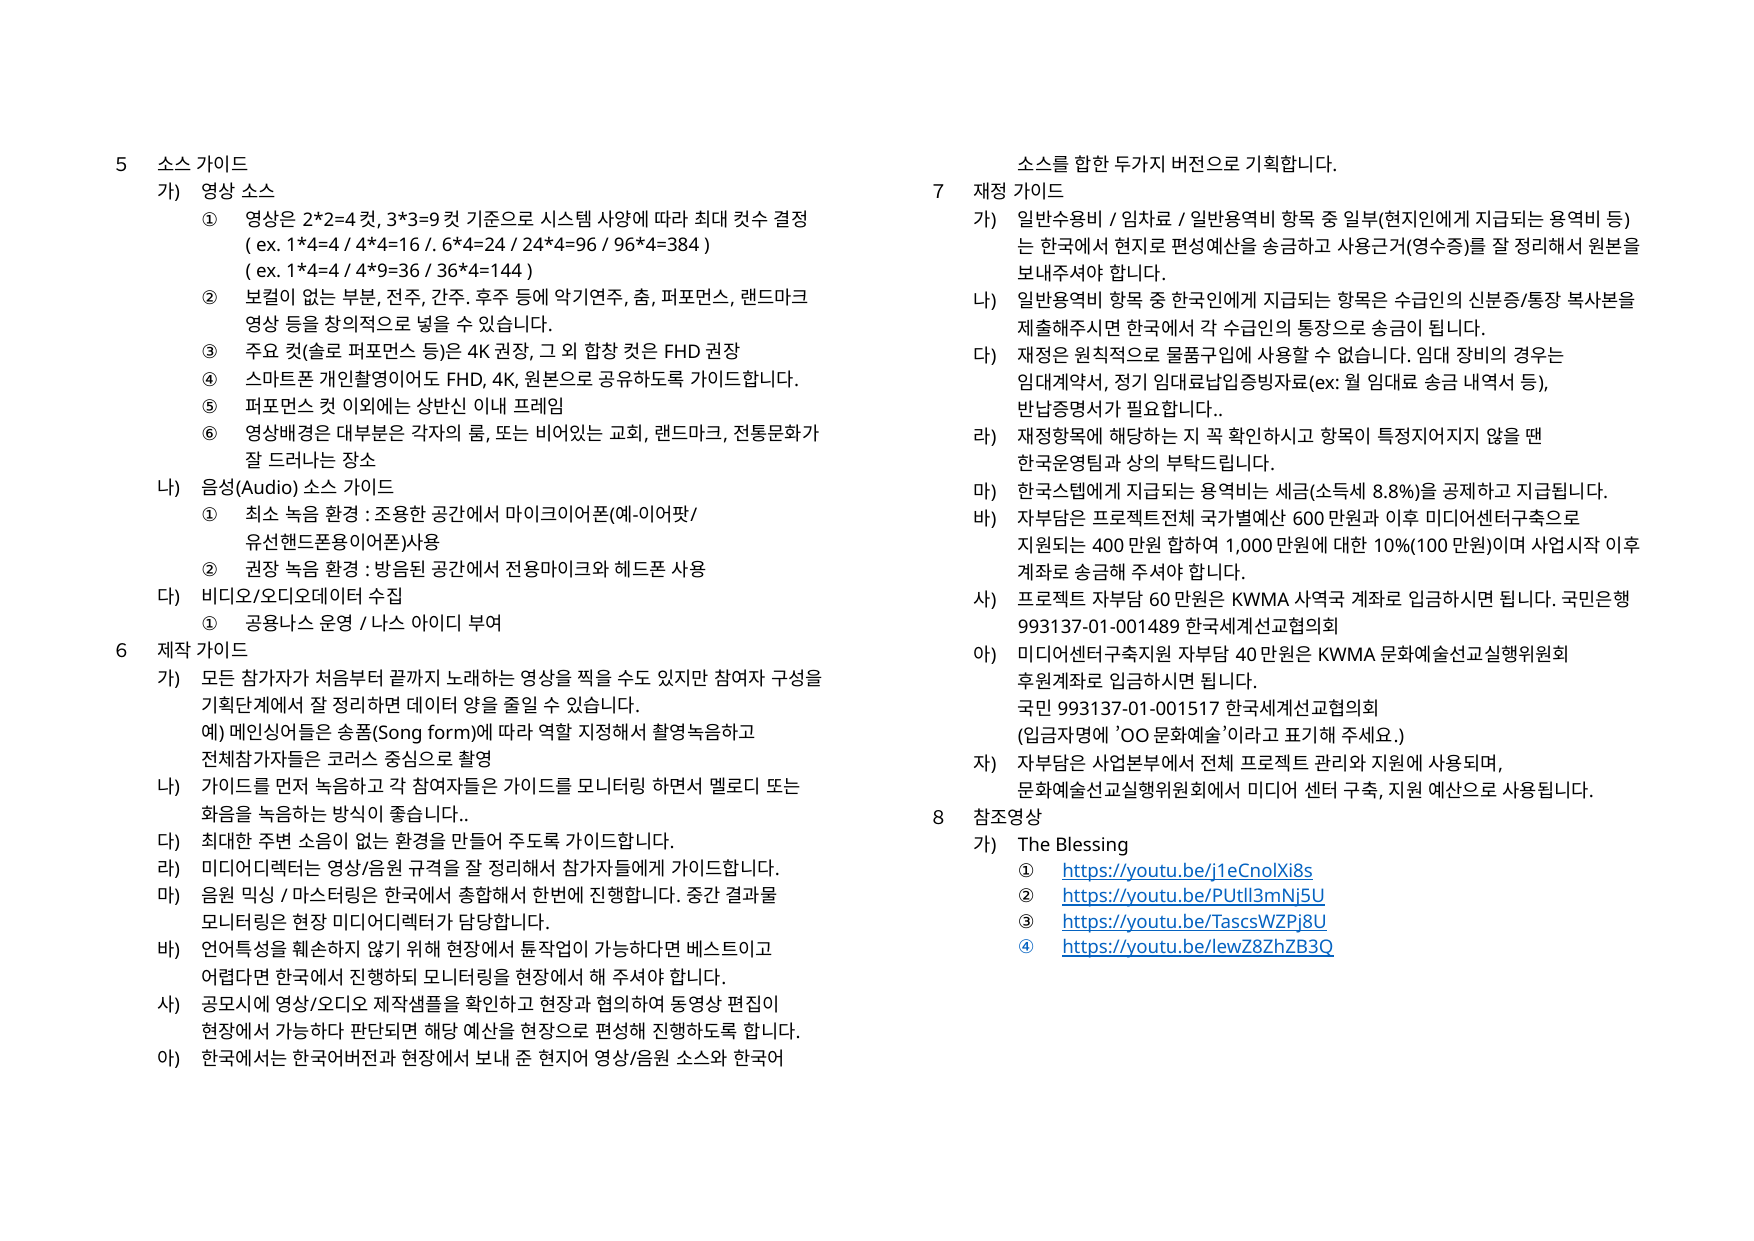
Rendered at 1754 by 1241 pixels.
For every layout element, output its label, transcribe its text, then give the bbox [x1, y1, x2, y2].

list 미디어디렉터는 영상/음원 규격을 잘 정리해서 참가자들에게 가이드합니다. [157, 853, 825, 881]
list 주요 컷(솔로 퍼포먼스 등)은 4K 권장, 그 외 합창 컷은 FHD 권장 [201, 337, 825, 364]
list 권장 녹음 환경 : 방음된 공간에서 전용마이크와 헤드폰 사용 [201, 554, 825, 582]
list 보컬이 없는 부분, 전주, 간주. 후주 등에 악기연주, 춤, 퍼포먼스, 랜드마크 영상 등을 창의적으로 넣을 수 있습니다. [201, 283, 825, 337]
list 음성(Audio) 소스 가이드 [157, 473, 825, 500]
list 영상 소스 [157, 177, 825, 204]
list 공용나스 운영 / 나스 아이디 부여 [201, 609, 825, 636]
list 최대한 주변 소음이 없는 환경을 만들어 주도록 가이드합니다. [157, 826, 825, 853]
list 최소 녹음 환경 : 조용한 공간에서 마이크이어폰(예-이어팟/유선핸드폰용이어폰)사용 [201, 500, 825, 554]
list 영상은 2*2=4컷, 3*3=9컷 기준으로 시스템 사양에 따라 최대 컷수 결정 [201, 204, 825, 232]
text ( ex. 1*4=4 / 4*4=16 /. 6*4=24 / 24*4=96 / 96*4=384 ) [245, 232, 825, 257]
list 재정항목에 해당하는 지 꼭 확인하시고 항목이 특정지어지지 않을 땐 한국운영팀과 상의 부탁드립니다. [973, 422, 1641, 476]
list https://youtu.be/j1eCnolXi8s [1018, 857, 1641, 882]
list 스마트폰 개인촬영이어도 FHD, 4K, 원본으로 공유하도록 가이드합니다. [201, 364, 825, 391]
list 일반수용비 / 임차료 / 일반용역비 항목 중 일부(현지인에게 지급되는 용역비 등)는 한국에서 현지로 편성예산을 송금하고 사용근거(영수증)를 잘 정리해서 원본을 보내주셔야 합니다. [973, 204, 1641, 286]
list 한국에서는 한국어버전과 현장에서 보내 준 현지어 영상/음원 소스와 한국어 소스를 합한 두가지 버전으로 기획합니다. [973, 150, 1641, 177]
list 한국에서는 한국어버전과 현장에서 보내 준 현지어 영상/음원 소스와 한국어 소스를 합한 두가지 버전으로 기획합니다. [157, 1044, 825, 1071]
list 재정은 원칙적으로 물품구입에 사용할 수 없습니다. 임대 장비의 경우는 임대계약서, 정기 임대료납입증빙자료(ex: 월 임대료 송금 내역서 등), 반납증명서가 필요합니다.. [973, 340, 1641, 422]
list https://youtu.be/PUtll3mNj5U [1018, 882, 1641, 908]
list 공모시에 영상/오디오 제작샘플을 확인하고 현장과 협의하여 동영상 편집이 현장에서 가능하다 판단되면 해당 예산을 현장으로 편성해 진행하도록 합니다. [157, 989, 825, 1044]
list 제작 가이드 [112, 636, 825, 663]
list https://youtu.be/lewZ8ZhZB3Q [1018, 933, 1641, 959]
list 음원 믹싱 / 마스터링은 한국에서 총합해서 한번에 진행합니다. 중간 결과물 모니터링은 현장 미디어디렉터가 담당합니다. [157, 881, 825, 935]
list 소스 가이드 [112, 150, 825, 177]
list 재정 가이드 [929, 177, 1641, 204]
list 퍼포먼스 컷 이외에는 상반신 이내 프레임 [201, 391, 825, 418]
list 자부담은 사업본부에서 전체 프로젝트 관리와 지원에 사용되며, 문화예술선교실행위원회에서 미디어 센터 구축, 지원 예산으로 사용됩니다. [973, 748, 1641, 802]
list https://youtu.be/TascsWZPj8U [1018, 908, 1641, 933]
list 비디오/오디오데이터 수집 [157, 582, 825, 609]
list 프로젝트 자부담 60만원은 KWMA 사역국 계좌로 입금하시면 됩니다. 국민은행 993137-01-001489 한국세계선교협의회 [973, 585, 1641, 639]
list 참조영상 [929, 802, 1641, 830]
list 자부담은 프로젝트전체 국가별예산 600만원과 이후 미디어센터구축으로 지원되는 400만원 합하여 1,000만원에 대한 10%(100만원)이며 사업시작 이후 계좌로 송금해 주셔야 합니다. [973, 503, 1641, 585]
list 가이드를 먼저 녹음하고 각 참여자들은 가이드를 모니터링 하면서 멜로디 또는 화음을 녹음하는 방식이 좋습니다.. [157, 772, 825, 826]
list 언어특성을 훼손하지 않기 위해 현장에서 튠작업이 가능하다면 베스트이고 어렵다면 한국에서 진행하되 모니터링을 현장에서 해 주셔야 합니다. [157, 935, 825, 989]
list 일반용역비 항목 중 한국인에게 지급되는 항목은 수급인의 신분증/통장 복사본을 제출해주시면 한국에서 각 수급인의 통장으로 송금이 됩니다. [973, 286, 1641, 340]
list The Blessing [973, 830, 1641, 857]
list 미디어센터구축지원 자부담 40만원은 KWMA 문화예술선교실행위원회 후원계좌로 입금하시면 됩니다. 국민 993137-01-001517 한국세계선교협의회 (입금자명에 ’OO문화예술’이라고 표기해 주세요.) [973, 639, 1641, 748]
list 영상배경은 대부분은 각자의 룸, 또는 비어있는 교회, 랜드마크, 전통문화가 잘 드러나는 장소 [201, 418, 825, 473]
list 모든 참가자가 처음부터 끝까지 노래하는 영상을 찍을 수도 있지만 참여자 구성을 기획단계에서 잘 정리하면 데이터 양을 줄일 수 있습니다. 예) 메인싱어들은 송폼(Song form)에 따라 역할 지정해서 촬영녹음하고 전체참가자들은 코러스 중심으로 촬영 [157, 663, 825, 772]
text ( ex. 1*4=4 / 4*9=36 / 36*4=144 ) [245, 257, 825, 283]
list 한국스텝에게 지급되는 용역비는 세금(소득세 8.8%)을 공제하고 지급됩니다. [973, 476, 1641, 503]
